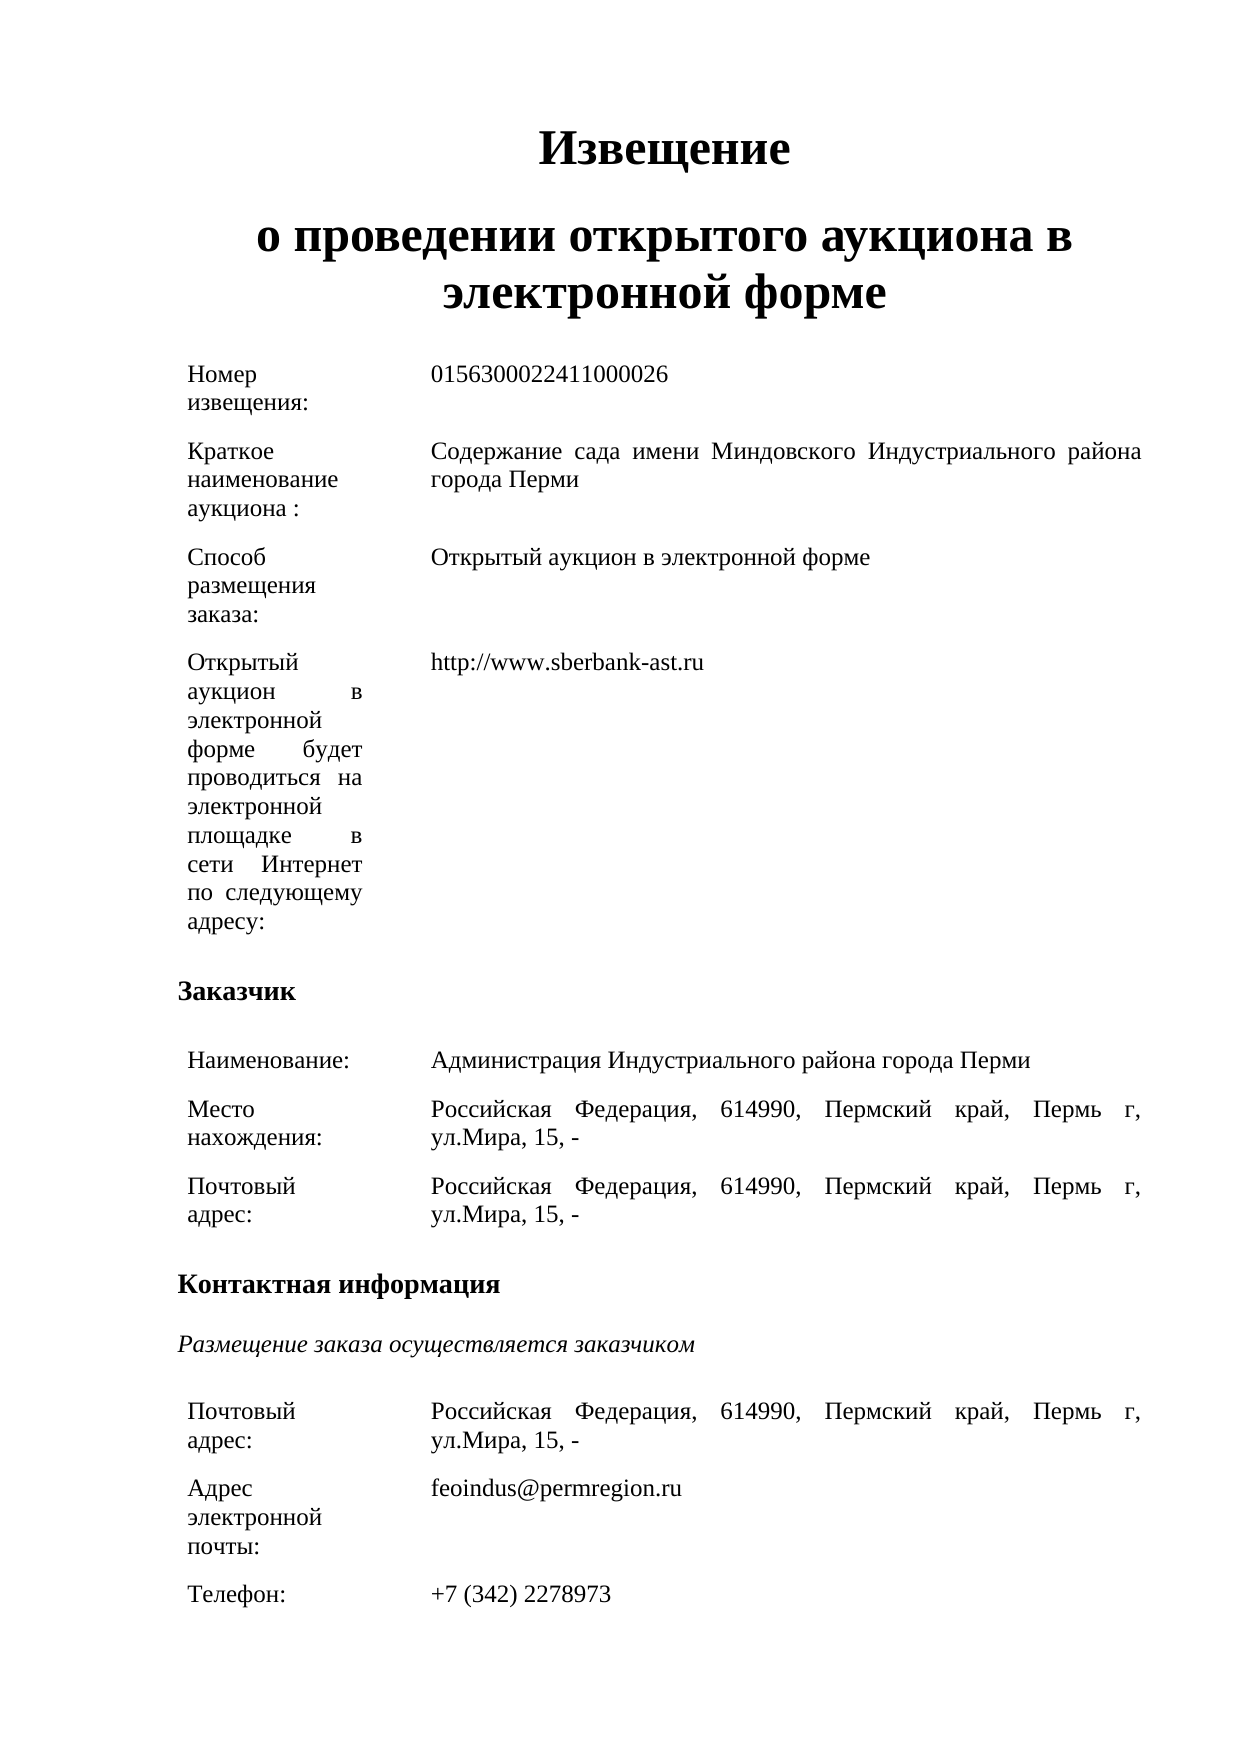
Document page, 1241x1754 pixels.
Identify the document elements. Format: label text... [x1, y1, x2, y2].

table_cell Российская Федерация, 614990, Пермский край, Пермь г, ул.Мира, 15, - [421, 1084, 1152, 1161]
table_cell Адрес электронной почты: [177, 1464, 421, 1569]
text Контактная информация [177, 1267, 1152, 1299]
table_cell +7 (342) 2278973 [421, 1570, 1152, 1618]
table_cell Почтовый адрес: [177, 1161, 421, 1238]
table_cell Способ размещения заказа: [177, 532, 421, 638]
table_cell Краткое наименование аукциона : [177, 426, 421, 532]
table_cell Открытый аукцион в электронной форме [421, 532, 1152, 638]
table_header Администрация Индустриального района города Перми [421, 1036, 1152, 1084]
table_cell http://www.sberbank-ast.ru [421, 638, 1152, 945]
table_cell Содержание сада имени Миндовского Индустриального района города Перми [421, 426, 1152, 532]
table_header Наименование: [177, 1036, 421, 1084]
table_cell Открытый аукцион в электронной форме будет проводиться на электронной площадке в сети Интернет по следующему адресу: [177, 638, 421, 945]
text Размещение заказа осуществляется заказчиком [177, 1329, 1152, 1357]
text Заказчик [177, 974, 1152, 1006]
table_header Российская Федерация, 614990, Пермский край, Пермь г, ул.Мира, 15, - [421, 1387, 1152, 1464]
table_header 0156300022411000026 [421, 349, 1152, 426]
table_cell Российская Федерация, 614990, Пермский край, Пермь г, ул.Мира, 15, - [421, 1161, 1152, 1238]
table_cell Место нахождения: [177, 1084, 421, 1161]
table_header Почтовый адрес: [177, 1387, 421, 1464]
table_header Номер извещения: [177, 349, 421, 426]
text Извещение [177, 118, 1152, 176]
table_cell feoindus@permregion.ru [421, 1464, 1152, 1569]
text о проведении открытого аукциона в электронной форме [177, 205, 1152, 320]
table_cell Телефон: [177, 1570, 421, 1618]
